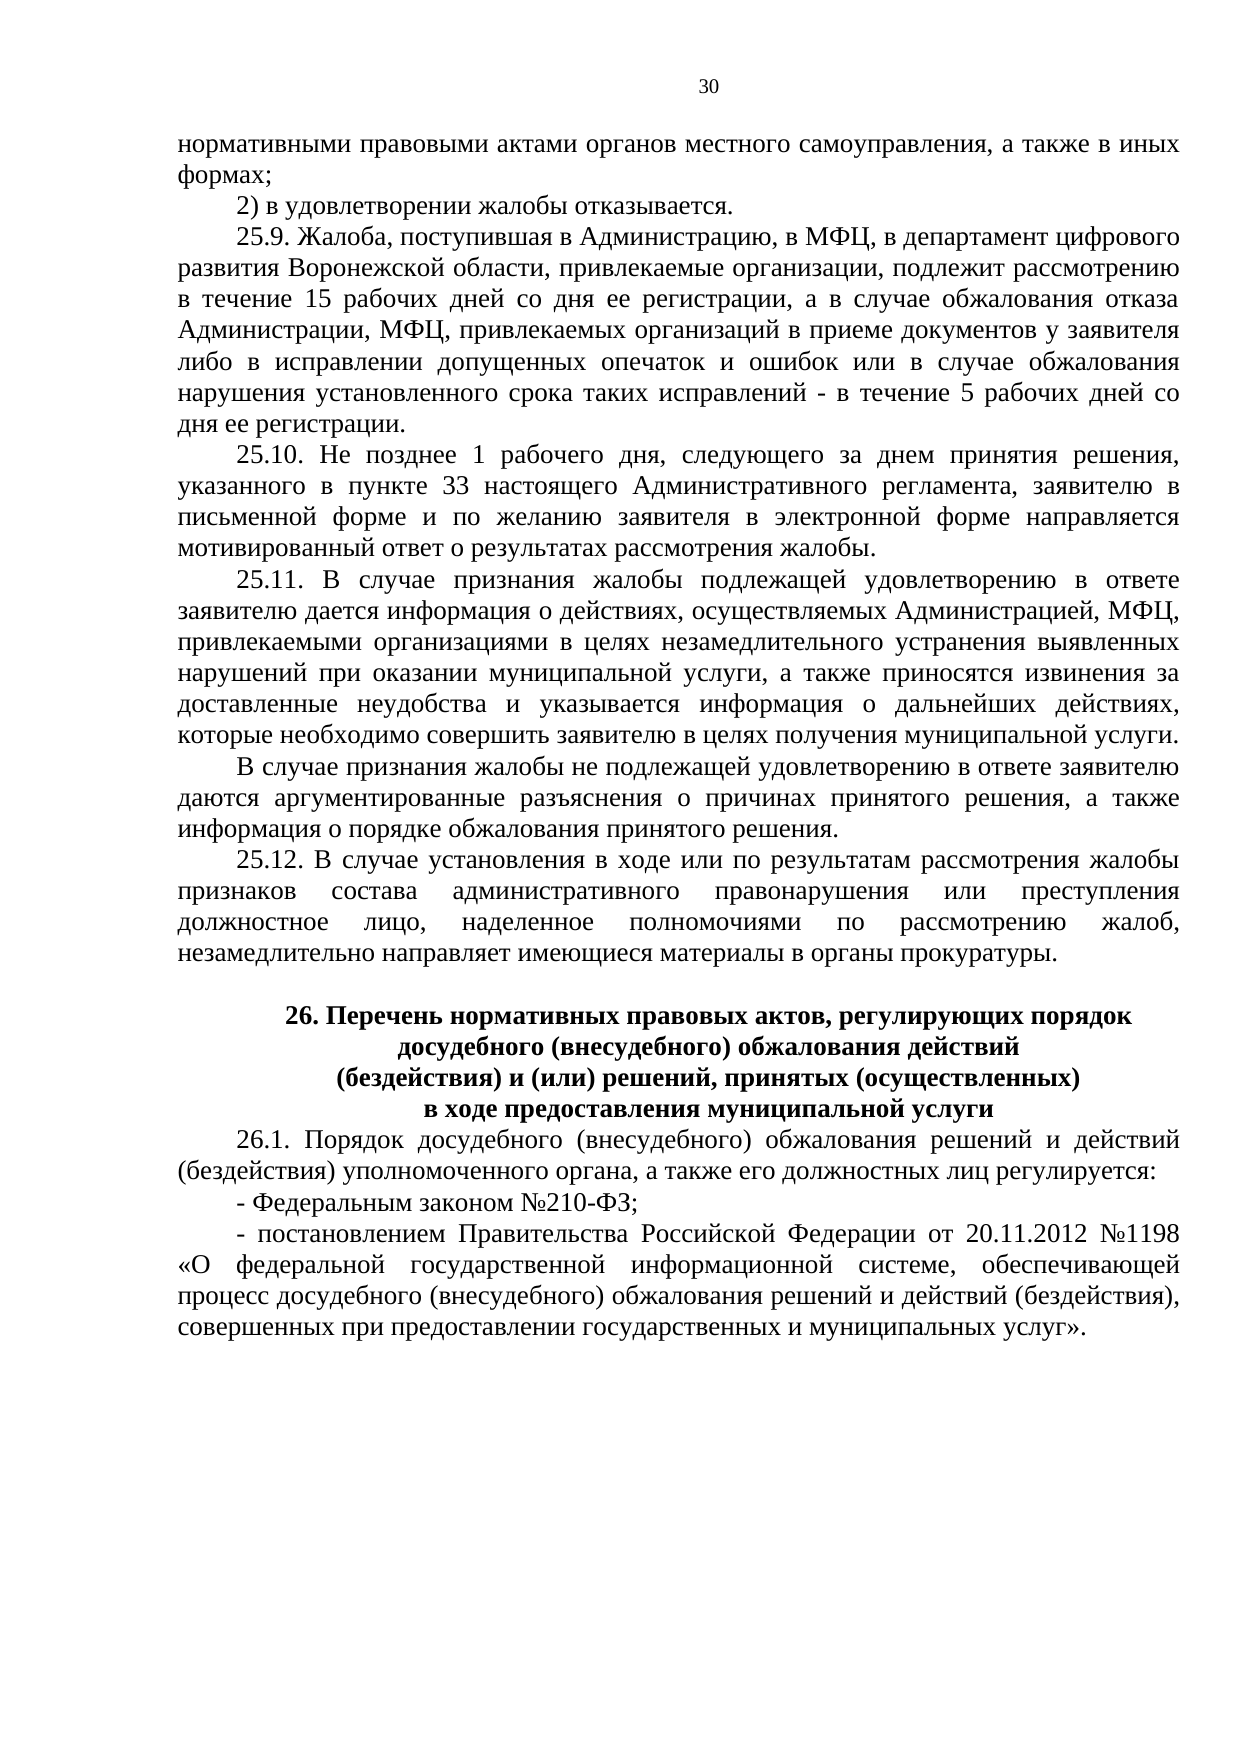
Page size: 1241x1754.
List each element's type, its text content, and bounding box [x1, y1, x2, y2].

text 25.12. В случае установления в ходе или по результатам рассмотрения жалобы признаков состава административного правонарушения или преступления должностное лицо, наделенное полномочиями по рассмотрению жалоб, незамедлительно направляет имеющиеся материалы в органы прокуратуры. [177, 843, 1181, 968]
subtitle 26. Перечень нормативных правовых актов, регулирующих порядок [177, 999, 1181, 1030]
text В случае признания жалобы не подлежащей удовлетворению в ответе заявителю даются аргументированные разъяснения о причинах принятого решения, а также информация о порядке обжалования принятого решения. [177, 749, 1181, 843]
subtitle (бездействия) и (или) решений, принятых (осуществленных) [177, 1061, 1181, 1092]
text 25.9. Жалоба, поступившая в Администрацию, в МФЦ, в департамент цифрового развития Воронежской области, привлекаемые организации, подлежит рассмотрению в течение 15 рабочих дней со дня ее регистрации, а в случае обжалования отказа Администрации, МФЦ, привлекаемых организаций в приеме документов у заявителя либо в исправлении допущенных опечаток и ошибок или в случае обжалования нарушения установленного срока таких исправлений - в течение 5 рабочих дней со дня ее регистрации. [177, 220, 1181, 438]
text 25.11. В случае признания жалобы подлежащей удовлетворению в ответе заявителю дается информация о действиях, осуществляемых Администрацией, МФЦ, привлекаемыми организациями в целях незамедлительного устранения выявленных нарушений при оказании муниципальной услуги, а также приносятся извинения за доставленные неудобства и указывается информация о дальнейших действиях, которые необходимо совершить заявителю в целях получения муниципальной услуги. [177, 563, 1181, 749]
text 26.1. Порядок досудебного (внесудебного) обжалования решений и действий (бездействия) уполномоченного органа, а также его должностных лиц регулируется: [177, 1123, 1181, 1186]
text - Федеральным законом №210-ФЗ; [177, 1186, 1181, 1217]
text 25.10. Не позднее 1 рабочего дня, следующего за днем принятия решения, указанного в пункте 33 настоящего Административного регламента, заявителю в письменной форме и по желанию заявителя в электронной форме направляется мотивированный ответ о результатах рассмотрения жалобы. [177, 438, 1181, 563]
subtitle в ходе предоставления муниципальной услуги [177, 1092, 1181, 1123]
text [177, 127, 1181, 189]
text - постановлением Правительства Российской Федерации от 20.11.2012 №1198 «О федеральной государственной информационной системе, обеспечивающей процесс досудебного (внесудебного) обжалования решений и действий (бездействия), совершенных при предоставлении государственных и муниципальных услуг». [177, 1217, 1181, 1341]
text 2) в удовлетворении жалобы отказывается. [177, 189, 1181, 220]
subtitle досудебного (внесудебного) обжалования действий [177, 1030, 1181, 1061]
